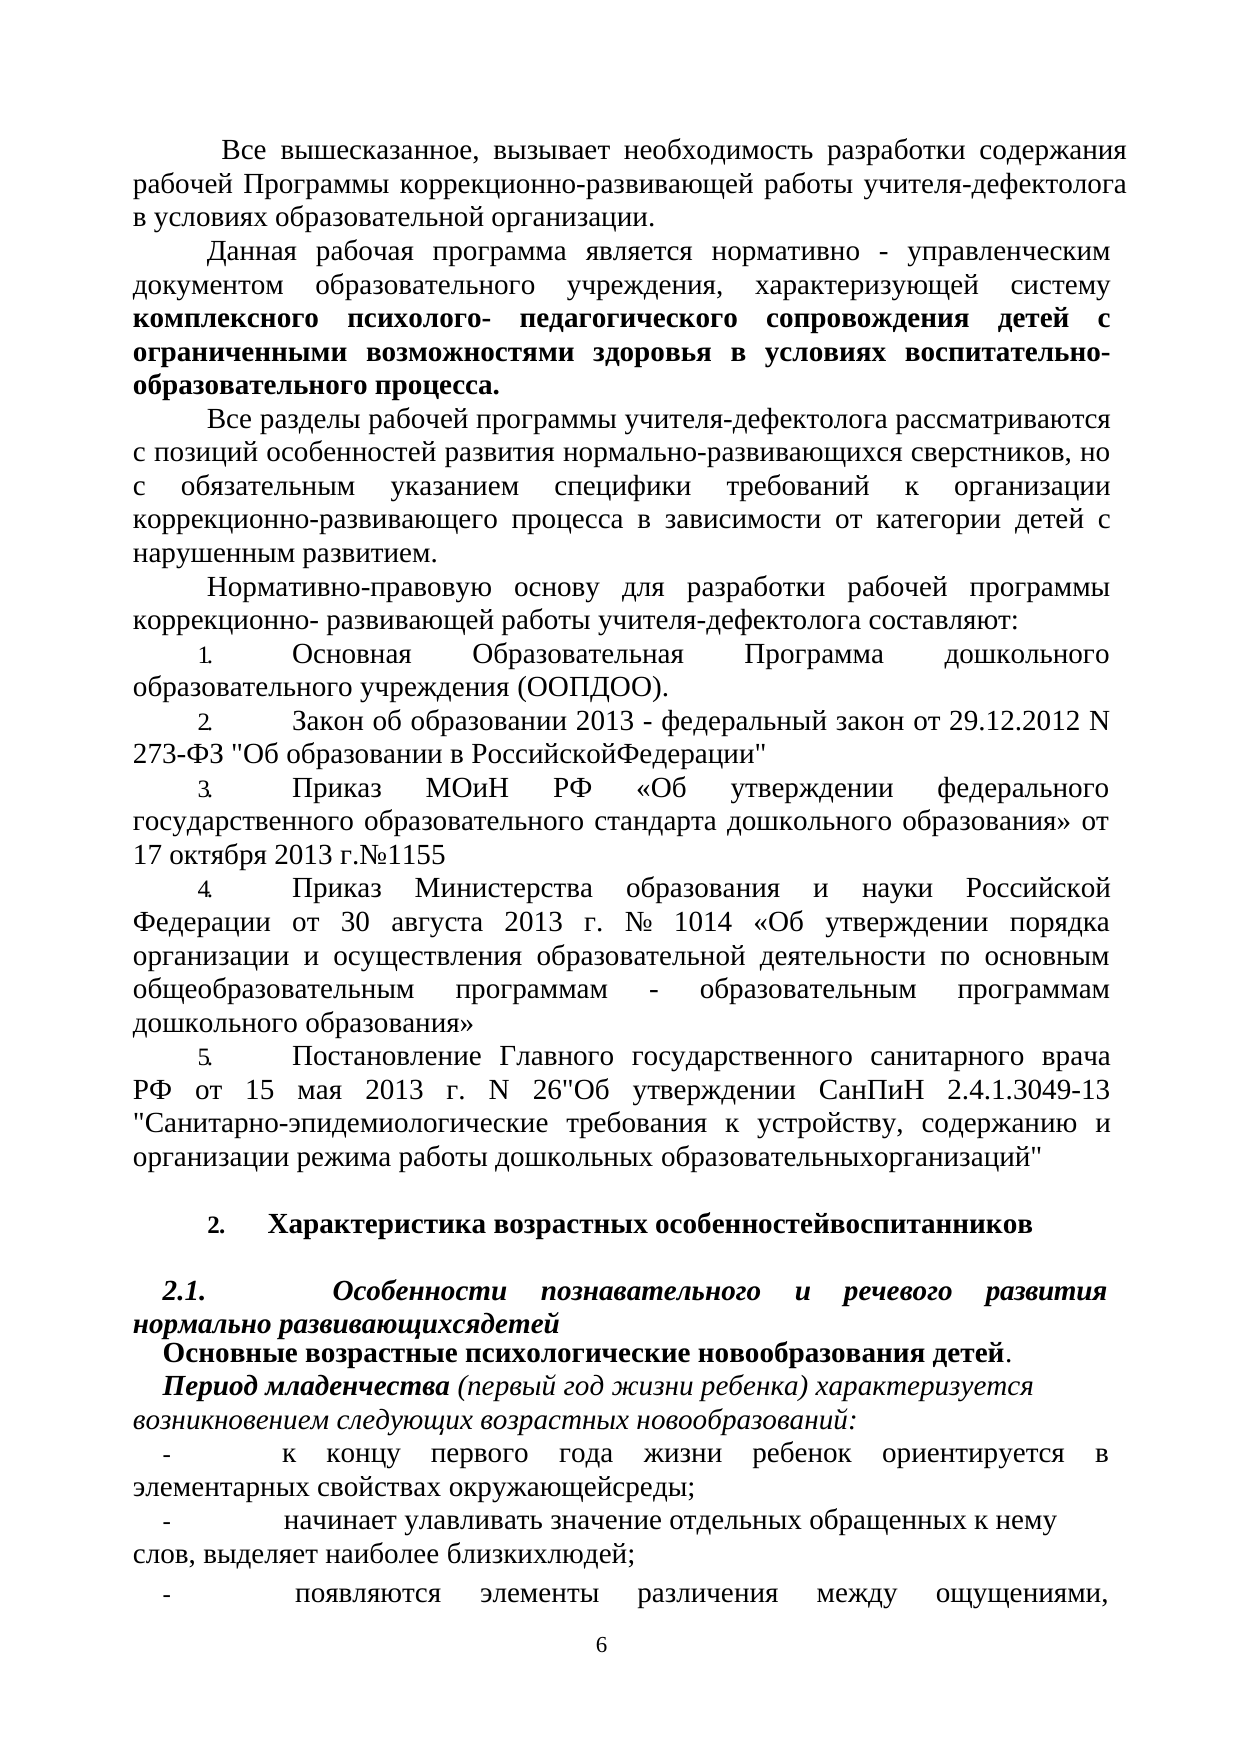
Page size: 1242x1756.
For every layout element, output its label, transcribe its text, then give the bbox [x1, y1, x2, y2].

text Данная рабочая программа является нормативно - управленческим документом образовательного учреждения, характеризующей систему комплексного психолого- педагогического сопровождения детей с ограниченными возможностями здоровья в условиях воспитательно- образовательного процесса. [133, 233, 1111, 401]
text Период младенчества (первый год жизни ребенка) характеризуется возникновением следующих возрастных новообразований: [133, 1368, 1110, 1435]
list Постановление Главного государственного санитарного врача РФ от 15 мая 2013 г. N 26"Об утверждении СанПиН 2.4.1.3049-13 "Санитарно-эпидемиологические требования к устройству, содержанию и организации режима работы дошкольных образовательныхорганизаций" [133, 1038, 1111, 1172]
text Все вышесказанное, вызывает необходимость разработки содержания рабочей Программы коррекционно-развивающей работы учителя-дефектолога в условиях образовательной организации. [133, 132, 1127, 233]
list появляются элементы различения между ощущениями, [162, 1576, 1242, 1609]
text Основные возрастные психологические новообразования детей. [162, 1339, 1242, 1368]
text Все разделы рабочей программы учителя-дефектолога рассматриваются с позиций особенностей развития нормально-развивающихся сверстников, но с обязательным указанием специфики требований к организации коррекционно-развивающего процесса в зависимости от категории детей с нарушенным развитием. [133, 401, 1111, 569]
list Приказ Министерства образования и науки Российской Федерации от 30 августа 2013 г. № 1014 «Об утверждении порядка организации и осуществления образовательной деятельности по основным общеобразовательным программам - образовательным программам дошкольного образования» [133, 871, 1111, 1038]
list Основная Образовательная Программа дошкольного образовательного учреждения (ООПДОО). [133, 636, 1110, 703]
list начинает улавливать значение отдельных обращенных к нему слов, выделяет наиболее близкихлюдей; [133, 1502, 1109, 1569]
text Нормативно-правовую основу для разработки рабочей программы коррекционно- развивающей работы учителя-дефектолога составляют: [133, 569, 1111, 636]
subtitle Особенности познавательного и речевого развития нормально развивающихсядетей [133, 1274, 1111, 1339]
subtitle Характеристика возрастных особенностейвоспитанников [207, 1206, 1242, 1240]
list к концу первого года жизни ребенок ориентируется в элементарных свойствах окружающейсреды; [133, 1435, 1110, 1502]
list Закон об образовании 2013 - федеральный закон от 29.12.2012 N 273-ФЗ "Об образовании в РоссийскойФедерации" [133, 703, 1111, 770]
list Приказ МОиН РФ «Об утверждении федерального государственного образовательного стандарта дошкольного образования» от 17 октября 2013 г.№1155 [133, 770, 1109, 871]
